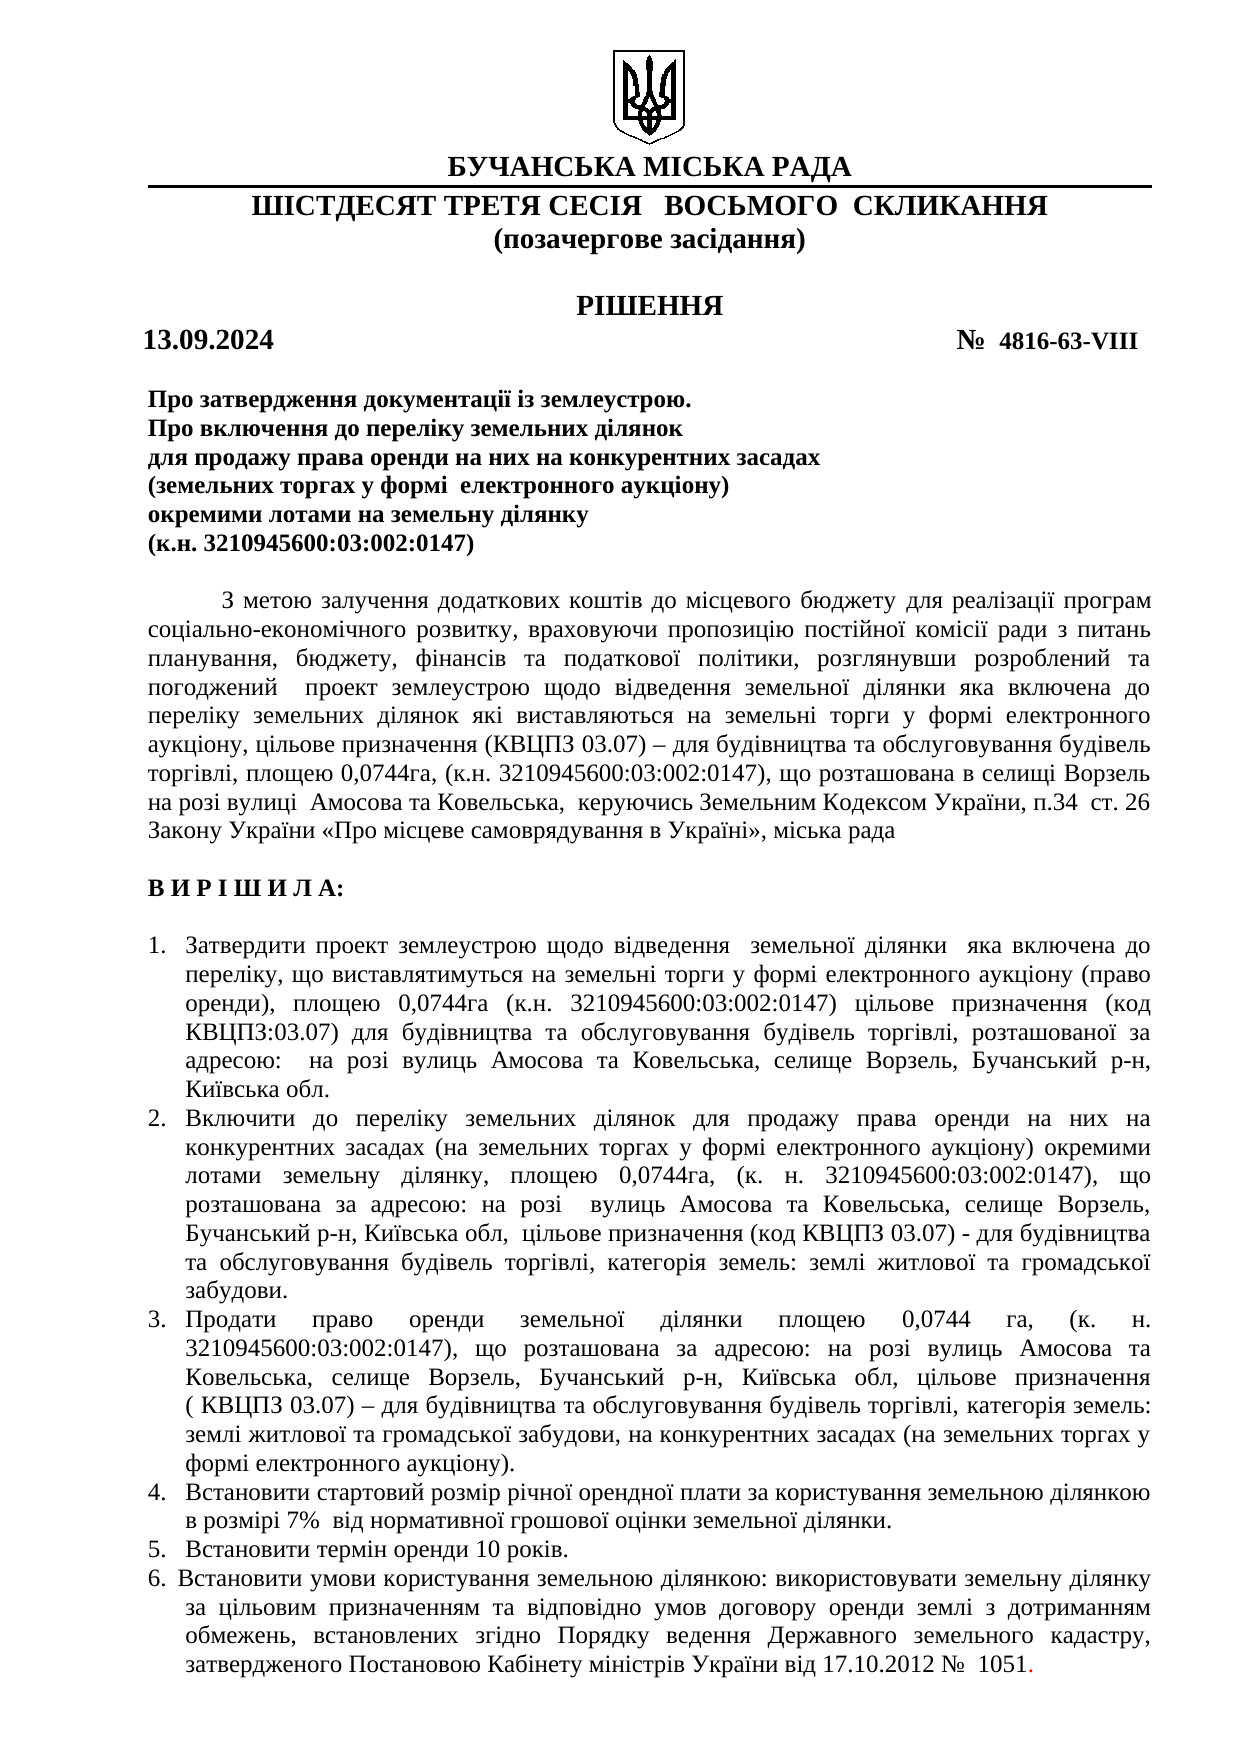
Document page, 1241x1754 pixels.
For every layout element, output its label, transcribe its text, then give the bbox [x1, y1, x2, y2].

list Включити до переліку земельних ділянок для продажу права оренди на них на конкурентних засадах (на земельних торгах у формі електронного аукціону) окремими лотами земельну ділянку, площею 0,0744га, (к. н. 3210945600:03:002:0147), що розташована за адресою: на розі вулиць Амосова та Ковельська, селище Ворзель, Бучанський р-н, Київська обл, цільове призначення (код КВЦПЗ 03.07) - для будівництва та обслуговування будівель торгівлі, категорія земель: землі житлової та громадської забудови. [148, 1103, 1152, 1304]
text 13.09.2024 № 4816-63-VIІІ [121, 322, 1152, 356]
text (земельних торгах у формі електронного аукціону) [148, 471, 1152, 499]
list Встановити стартовий розмір річної орендної плати за користування земельною ділянкою в розмірі 7% від нормативної грошової оцінки земельної ділянки. [148, 1477, 1152, 1534]
list Затвердити проект землеустрою щодо відведення земельної ділянки яка включена до переліку, що виставлятимуться на земельні торги у формі електронного аукціону (право оренди), площею 0,0744га (к.н. 3210945600:03:002:0147) цільове призначення (код КВЦПЗ:03.07) для будівництва та обслуговування будівель торгівлі, розташованої за адресою: на розі вулиць Амосова та Ковельська, селище Ворзель, Бучанський р-н, Київська обл. [148, 931, 1152, 1103]
text В И Р І Ш И Л А: [148, 873, 1152, 902]
text (к.н. 3210945600:03:002:0147) [148, 528, 1152, 557]
list Встановити умови користування земельною ділянкою: використовувати земельну ділянку за цільовим призначенням та відповідно умов договору оренди землі з дотриманням обмежень, встановлених згідно Порядку ведення Державного земельного кадастру, затвердженого Постановою Кабінету міністрів України від 17.10.2012 № 1051. [148, 1563, 1152, 1678]
text РІШЕННЯ [148, 288, 1152, 322]
text Про включення до переліку земельних ділянок [148, 413, 1152, 442]
list Продати право оренди земельної ділянки площею 0,0744 га, (к. н. 3210945600:03:002:0147), що розташована за адресою: на розі вулиць Амосова та Ковельська, селище Ворзель, Бучанський р-н, Київська обл, цільове призначення ( КВЦПЗ 03.07) – для будівництва та обслуговування будівель торгівлі, категорія земель: землі житлової та громадської забудови, на конкурентних засадах (на земельних торгах у формі електронного аукціону). [148, 1304, 1152, 1477]
text БУЧАНСЬКА МІСЬКА РАДА [148, 149, 1152, 185]
text (позачергове засідання) [148, 221, 1152, 255]
text окремими лотами на земельну ділянку [148, 499, 1152, 528]
list Встановити термін оренди 10 років. [148, 1534, 1152, 1563]
text ШІСТДЕСЯТ ТРЕТЯ СЕСІЯ ВОСЬМОГО СКЛИКАННЯ [148, 188, 1152, 221]
text для продажу права оренди на них на конкурентних засадах [148, 442, 1152, 471]
text Про затвердження документації із землеустрою. [148, 384, 1152, 413]
text З метою залучення додаткових коштів до місцевого бюджету для реалізації програм соціально-економічного розвитку, враховуючи пропозицію постійної комісії ради з питань планування, бюджету, фінансів та податкової політики, розглянувши розроблений та погоджений проект землеустрою щодо відведення земельної ділянки яка включена до переліку земельних ділянок які виставляються на земельні торги у формі електронного аукціону, цільове призначення (КВЦПЗ 03.07) – для будівництва та обслуговування будівель торгівлі, площею 0,0744га, (к.н. 3210945600:03:002:0147), що розташована в селищі Ворзель на розі вулиці Амосова та Ковельська, керуючись Земельним Кодексом України, п.34 ст. 26 Закону України «Про місцеве самоврядування в Україні», міська рада [148, 586, 1152, 844]
